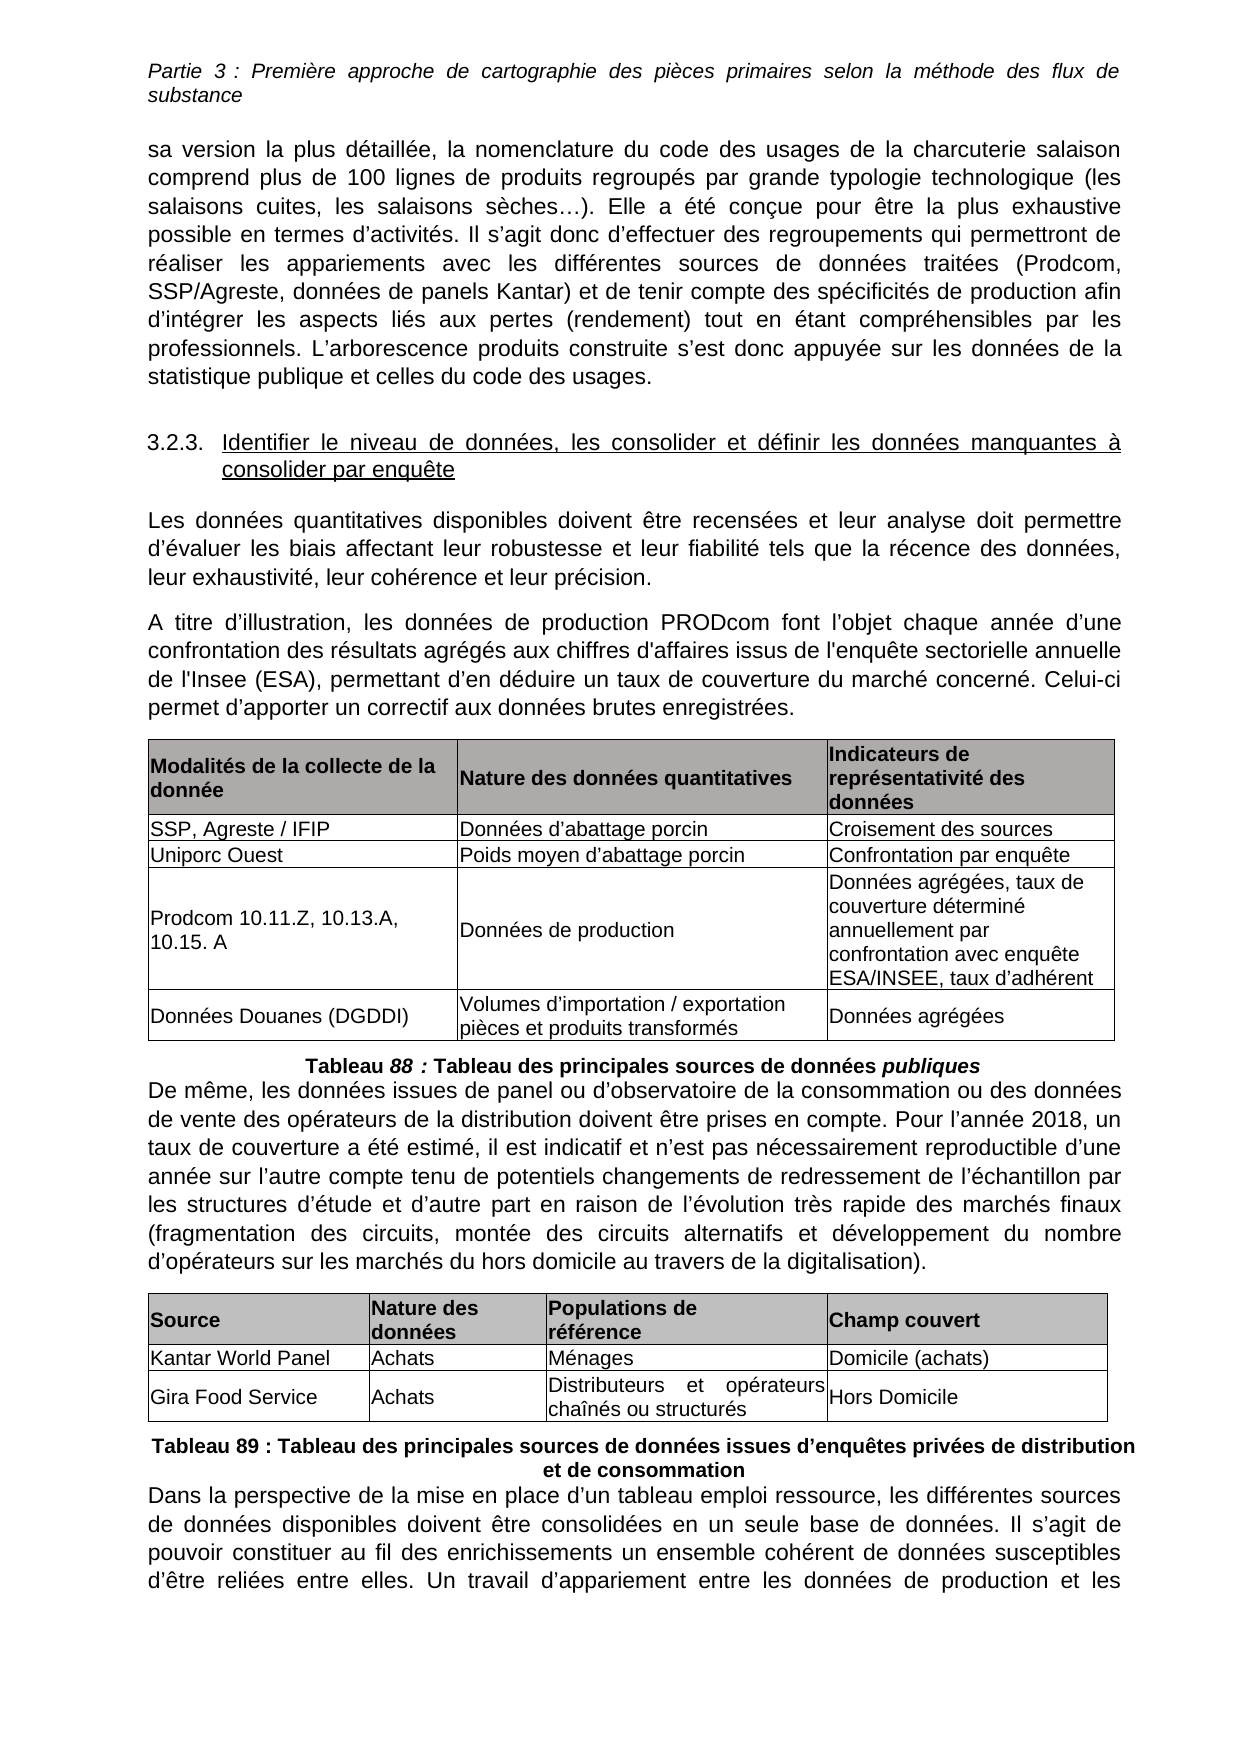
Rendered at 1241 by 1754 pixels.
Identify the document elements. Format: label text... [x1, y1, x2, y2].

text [148, 136, 1122, 390]
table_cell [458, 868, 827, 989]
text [148, 1482, 1122, 1594]
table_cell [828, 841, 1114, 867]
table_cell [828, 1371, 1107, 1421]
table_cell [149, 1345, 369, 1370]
text De même, les données issues de panel ou d’observatoire de la consommation ou des données de vente des opérateurs de la distribution doivent être prises en compte. Pour l’année 2018, un taux de couverture a été estimé, il est indicatif et n’est pas nécessairement reproductible d’une année sur l’autre compte tenu de potentiels changements de redressement de l’échantillon par les structures d’étude et d’autre part en raison de l’évolution très rapide des marchés finaux (fragmentation des circuits, montée des circuits alternatifs et développement du nombre d’opérateurs sur les marchés du hors domicile au travers de la digitalisation). [148, 1077, 1122, 1274]
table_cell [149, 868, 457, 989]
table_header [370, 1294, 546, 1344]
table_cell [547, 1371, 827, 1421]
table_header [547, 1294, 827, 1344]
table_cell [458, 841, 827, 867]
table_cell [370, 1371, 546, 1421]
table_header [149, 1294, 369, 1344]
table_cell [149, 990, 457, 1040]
text Tableau 89 : Tableau des principales sources de données publiques [148, 1053, 1140, 1077]
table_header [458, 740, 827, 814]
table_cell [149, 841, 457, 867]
subtitle Identifier le niveau de données, les consolider et définir les données manquantes à consolider par enquête [147, 429, 1122, 482]
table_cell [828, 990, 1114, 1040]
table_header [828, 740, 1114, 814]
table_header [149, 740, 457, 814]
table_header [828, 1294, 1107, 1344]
text A titre d’illustration, les données de production PRODcom font l’objet chaque année d’une confrontation des résultats agrégés aux chiffres d'affaires issus de l'enquête sectorielle annuelle de l'Insee (ESA), permettant d’en déduire un taux de couverture du marché concerné. Celui-ci permet d’apporter un correctif aux données brutes enregistrées. [148, 609, 1122, 721]
text Tableau 90 : Tableau des principales sources de données issues d’enquêtes privées de distribution et de consommation [148, 1434, 1140, 1482]
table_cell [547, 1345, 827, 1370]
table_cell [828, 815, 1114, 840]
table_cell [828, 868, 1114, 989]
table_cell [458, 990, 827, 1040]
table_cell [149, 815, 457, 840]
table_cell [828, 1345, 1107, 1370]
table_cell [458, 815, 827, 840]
text Les données quantitatives disponibles doivent être recensées et leur analyse doit permettre d’évaluer les biais affectant leur robustesse et leur fiabilité tels que la récence des données, leur exhaustivité, leur cohérence et leur précision. [148, 507, 1122, 590]
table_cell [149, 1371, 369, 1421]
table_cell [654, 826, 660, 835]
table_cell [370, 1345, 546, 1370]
